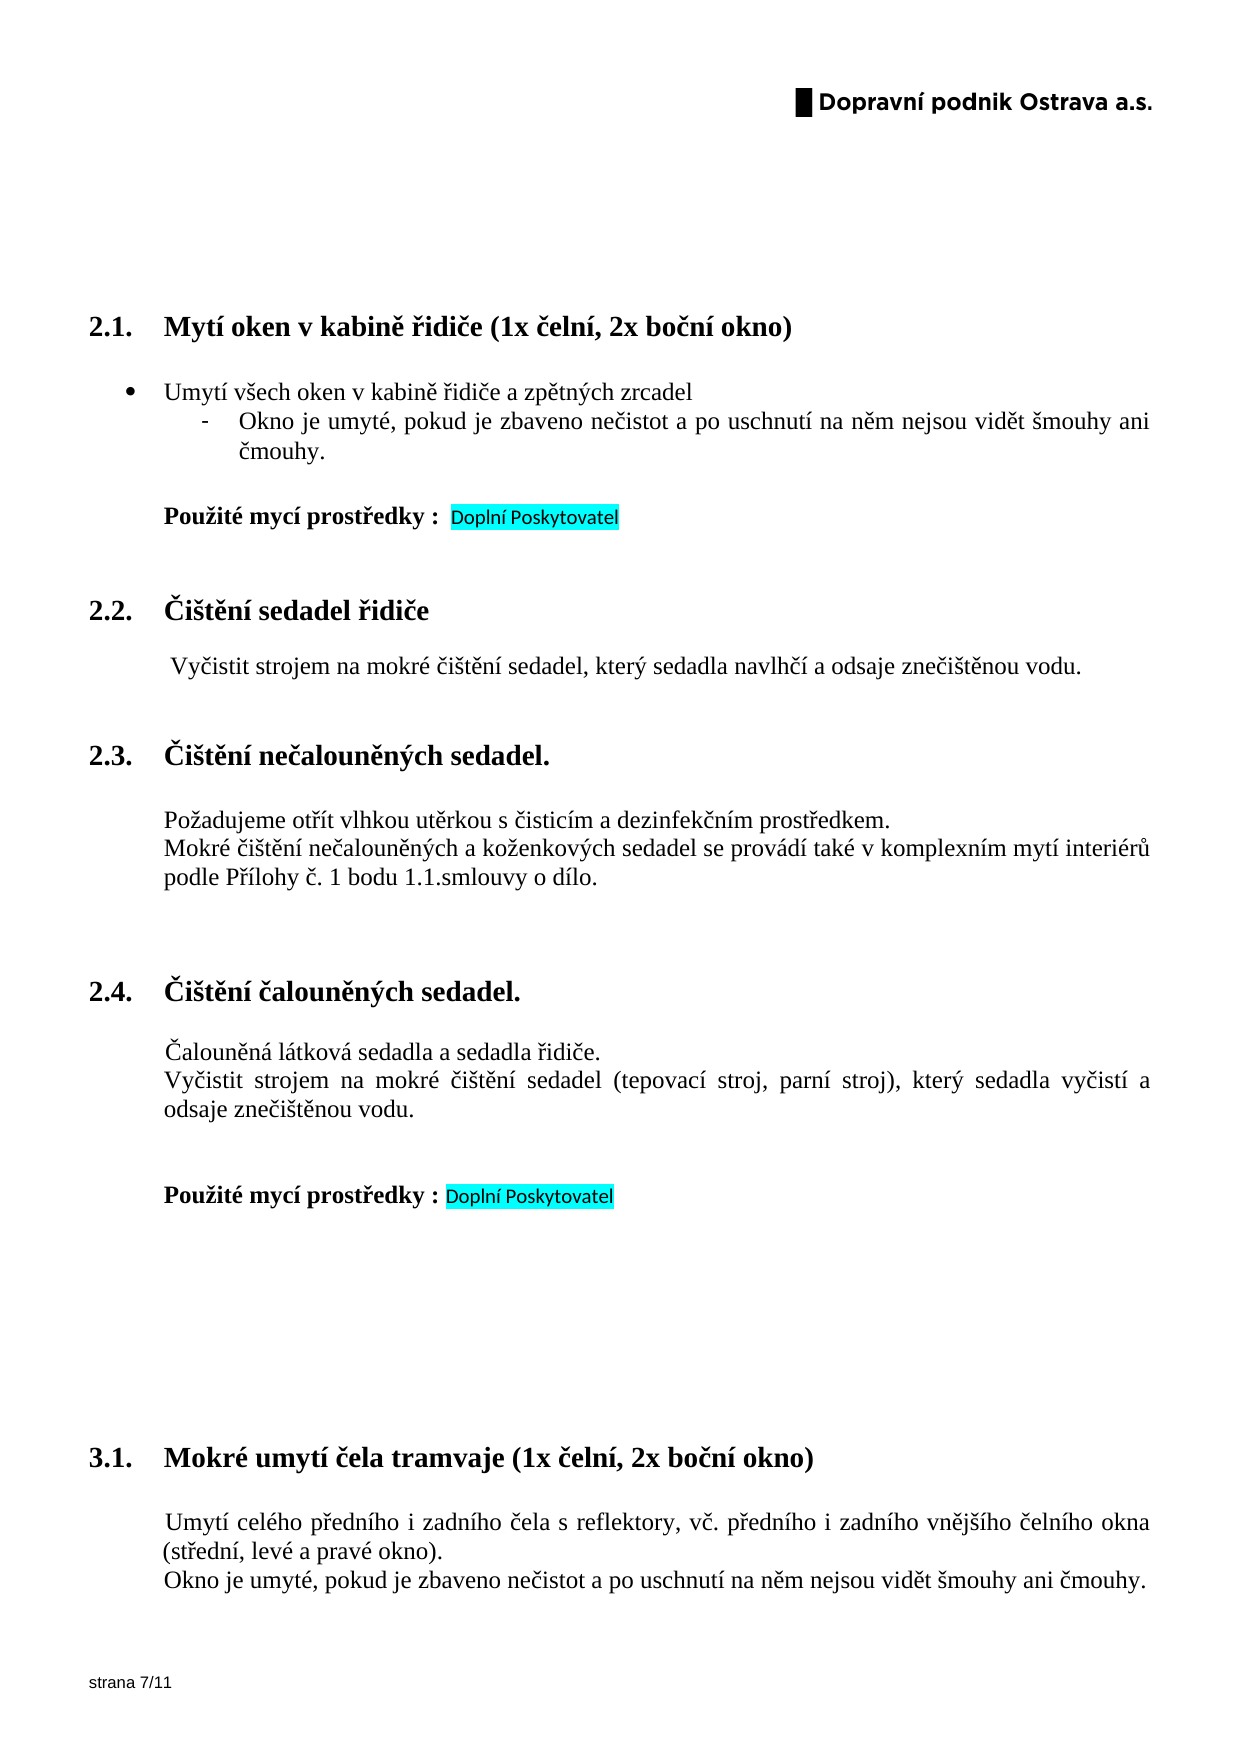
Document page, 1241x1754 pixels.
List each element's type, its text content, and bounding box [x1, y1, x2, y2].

list Okno je umyté, pokud je zbaveno nečistot a po uschnutí na něm nejsou vidět šmouhy ani čmouhy. [164, 1565, 1152, 1594]
list Mytí oken v kabině řidiče (1x čelní, 2x boční okno) [89, 309, 1152, 343]
list Umytí celého předního i zadního čela s reflektory, vč. předního i zadního vnějšího čelního okna (střední, levé a pravé okno). [162, 1507, 1152, 1565]
list Mokré čištění nečalouněných a koženkových sedadel se provádí také v komplexním mytí interiérů podle Přílohy č. 1 bodu 1.1.smlouvy o dílo. [164, 833, 1152, 891]
text Použité mycí prostředky : Doplní Poskytovatel [164, 1181, 1152, 1209]
picture [795, 88, 1152, 117]
list Okno je umyté, pokud je zbaveno nečistot a po uschnutí na něm nejsou vidět šmouhy ani čmouhy. [201, 405, 1152, 465]
list Čalouněná látková sedadla a sedadla řidiče. [134, 1037, 1152, 1066]
list Čištění nečalouněných sedadel. [89, 738, 1152, 771]
list Čištění sedadel řidiče [89, 593, 1152, 626]
text Použité mycí prostředky : Doplní Poskytovatel [164, 501, 1152, 530]
list Vyčistit strojem na mokré čištění sedadel (tepovací stroj, parní stroj), který sedadla vyčistí a odsaje znečištěnou vodu. [164, 1066, 1152, 1123]
text Vyčistit strojem na mokré čištění sedadel, který sedadla navlhčí a odsaje znečištěnou vodu. [89, 651, 1152, 680]
list Požadujeme otřít vlhkou utěrkou s čisticím a dezinfekčním prostředkem. [164, 805, 1152, 833]
list Čištění čalouněných sedadel. [89, 974, 1152, 1008]
list Umytí všech oken v kabině řidiče a zpětných zrcadel [126, 377, 1152, 405]
list Mokré umytí čela tramvaje (1x čelní, 2x boční okno) [89, 1440, 1152, 1474]
